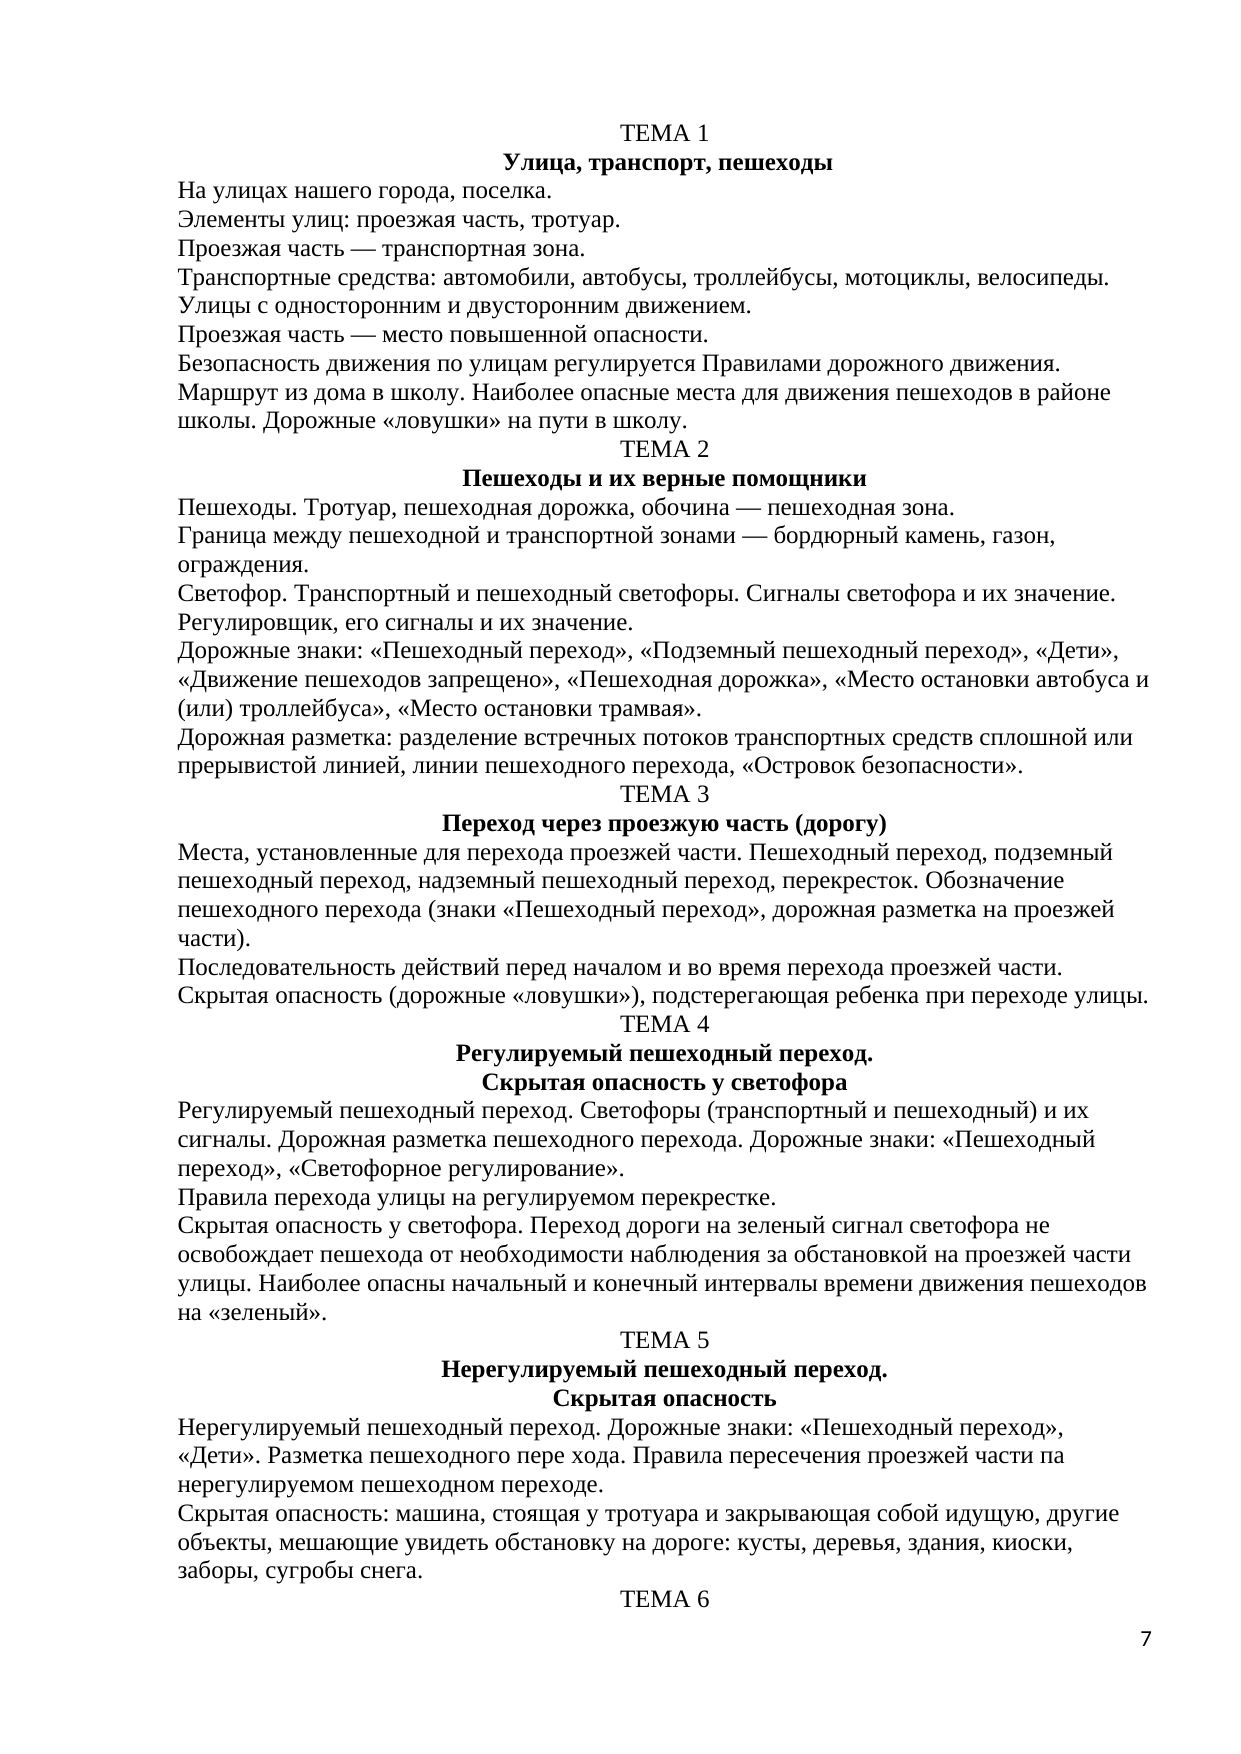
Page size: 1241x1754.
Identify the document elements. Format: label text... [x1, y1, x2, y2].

text Проезжая часть — место повышенной опасности. [177, 319, 1152, 348]
text Безопасность движения по улицам регулируется Правилами дорожного движения. [177, 348, 1152, 377]
text Регулируемый пешеходный переход. Светофоры (транспортный и пешеходный) и их сигналы. Дорожная разметка пешеходного перехода. Дорожные знаки: «Пешеходный переход», «Светофорное регулирование». [177, 1096, 1152, 1182]
text Транспортные средства: автомобили, автобусы, троллейбусы, мотоциклы, велосипеды. [177, 262, 1152, 291]
text Светофор. Транспортный и пешеходный светофоры. Сигналы светофора и их значение. [177, 578, 1152, 607]
text Улица, транспорт, пешеходы [177, 147, 1152, 176]
text Скрытая опасность: машина, стоящая у тротуара и закрывающая собой идущую, другие объекты, мешающие увидеть обстановку на дороге: кусты, деревья, здания, киоски, заборы, сугробы снега. [177, 1498, 1152, 1584]
text Элементы улиц: проезжая часть, тротуар. [177, 204, 1152, 233]
text ТЕМА 5 [177, 1326, 1152, 1354]
text Скрытая опасность у светофора. Переход дороги на зеленый сигнал светофора не освобождает пешехода от необходимости наблюдения за обстановкой на проезжей части улицы. Наиболее опасны начальный и конечный интервалы времени движения пешеходов на «зеленый». [177, 1211, 1152, 1326]
text ТЕМА 1 [177, 118, 1152, 147]
text Переход через проезжую часть (дорогу) [177, 808, 1152, 837]
text Места, установленные для перехода проезжей части. Пешеходный переход, подземный пешеходный переход, надземный пешеходный переход, перекресток. Обозначение пешеходного перехода (знаки «Пешеходный переход», дорожная разметка на проезжей части). [177, 837, 1152, 952]
text Скрытая опасность у светофора [177, 1067, 1152, 1096]
text Скрытая опасность (дорожные «ловушки»), подстерегающая ребенка при переходе улицы. [177, 981, 1152, 1009]
text Улицы с односторонним и двусторонним движением. [177, 291, 1152, 319]
text Дорожная разметка: разделение встречных потоков транспортных средств сплошной или прерывистой линией, линии пешеходного перехода, «Островок безопасности». [177, 722, 1152, 779]
text Регулировщик, его сигналы и их значение. [177, 607, 1152, 636]
text Маршрут из дома в школу. Наиболее опасные места для движения пешеходов в районе школы. Дорожные «ловушки» на пути в школу. [177, 377, 1152, 434]
text Последовательность действий перед началом и во время перехода проезжей части. [177, 952, 1152, 981]
text Дорожные знаки: «Пешеходный переход», «Подземный пешеходный переход», «Дети», «Движение пешеходов запрещено», «Пешеходная дорожка», «Место остановки автобуса и (или) троллейбуса», «Место остановки трамвая». [177, 636, 1152, 722]
text ТЕМА 6 [177, 1584, 1152, 1613]
text ТЕМА 2 [177, 434, 1152, 463]
text На улицах нашего города, поселка. [177, 176, 1152, 204]
text Пешеходы и их верные помощники [177, 463, 1152, 492]
text ТЕМА 4 [177, 1009, 1152, 1038]
text Скрытая опасность [177, 1383, 1152, 1412]
text ТЕМА 3 [177, 779, 1152, 808]
text Нерегулируемый пешеходный переход. [177, 1354, 1152, 1383]
text Граница между пешеходной и транспортной зонами — бордюрный камень, газон, ограждения. [177, 521, 1152, 578]
text Регулируемый пешеходный переход. [177, 1038, 1152, 1067]
text Нерегулируемый пешеходный переход. Дорожные знаки: «Пешеходный переход», «Дети». Разметка пешеходного пере хода. Правила пересечения проезжей части па нерегулируемом пешеходном переходе. [177, 1412, 1152, 1498]
text Правила перехода улицы на регулируемом перекрестке. [177, 1182, 1152, 1211]
text Пешеходы. Тротуар, пешеходная дорожка, обочина — пешеходная зона. [177, 492, 1152, 521]
text Проезжая часть — транспортная зона. [177, 233, 1152, 262]
